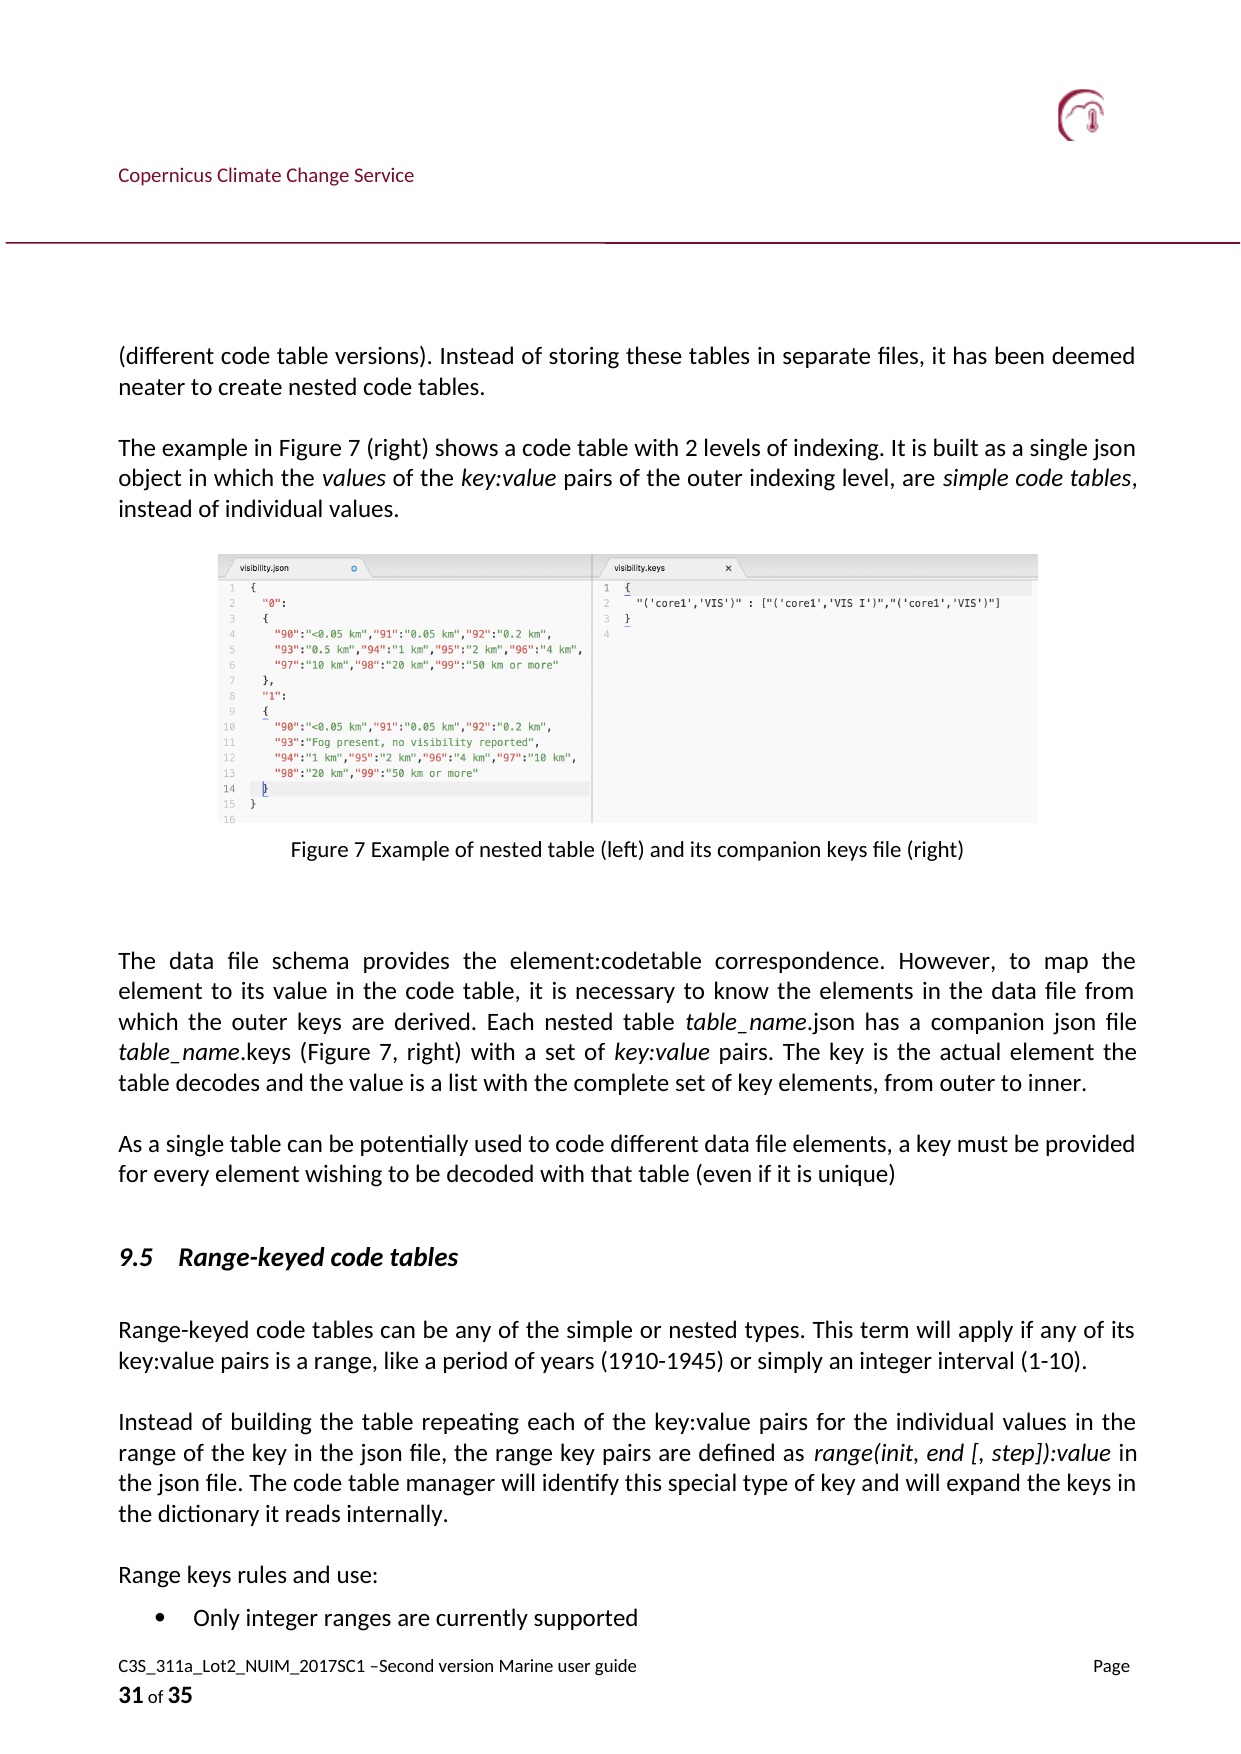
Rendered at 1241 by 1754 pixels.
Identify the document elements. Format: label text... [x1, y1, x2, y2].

text Instead of building the table repeating each of the key:value pairs for the individual values in the range of the key in the json file, the range key pairs are defined as range(init, end [, step]):value in the json file. The code table manager will identify this special type of key and will expand the keys in the dictionary it reads internally. [118, 1406, 1138, 1528]
list Only integer ranges are currently supported [156, 1602, 1138, 1632]
text Range keys rules and use: [118, 1559, 1138, 1589]
subtitle Range-keyed code tables [118, 1240, 1138, 1273]
picture [217, 554, 1039, 823]
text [118, 340, 1138, 401]
text As a single table can be potentially used to code different data file elements, a key must be provided for every element wishing to be decoded with that table (even if it is unique) [118, 1128, 1138, 1189]
text The example in Figure 7 (right) shows a code table with 2 levels of indexing. It is built as a single json object in which the values of the key:value pairs of the outer indexing level, are simple code tables, instead of individual values. [118, 432, 1138, 523]
text Range-keyed code tables can be any of the simple or nested types. This term will apply if any of its key:value pairs is a range, like a period of years (1910-1945) or simply an integer interval (1-10). [118, 1314, 1138, 1376]
text The data file schema provides the element:codetable correspondence. However, to map the element to its value in the code table, it is necessary to know the elements in the data file from which the outer keys are derived. Each nested table table_name.json has a companion json file table_name.keys (Figure 7, right) with a set of key:value pairs. The key is the actual element the table decodes and the value is a list with the complete set of key elements, from outer to inner. [118, 945, 1138, 1097]
